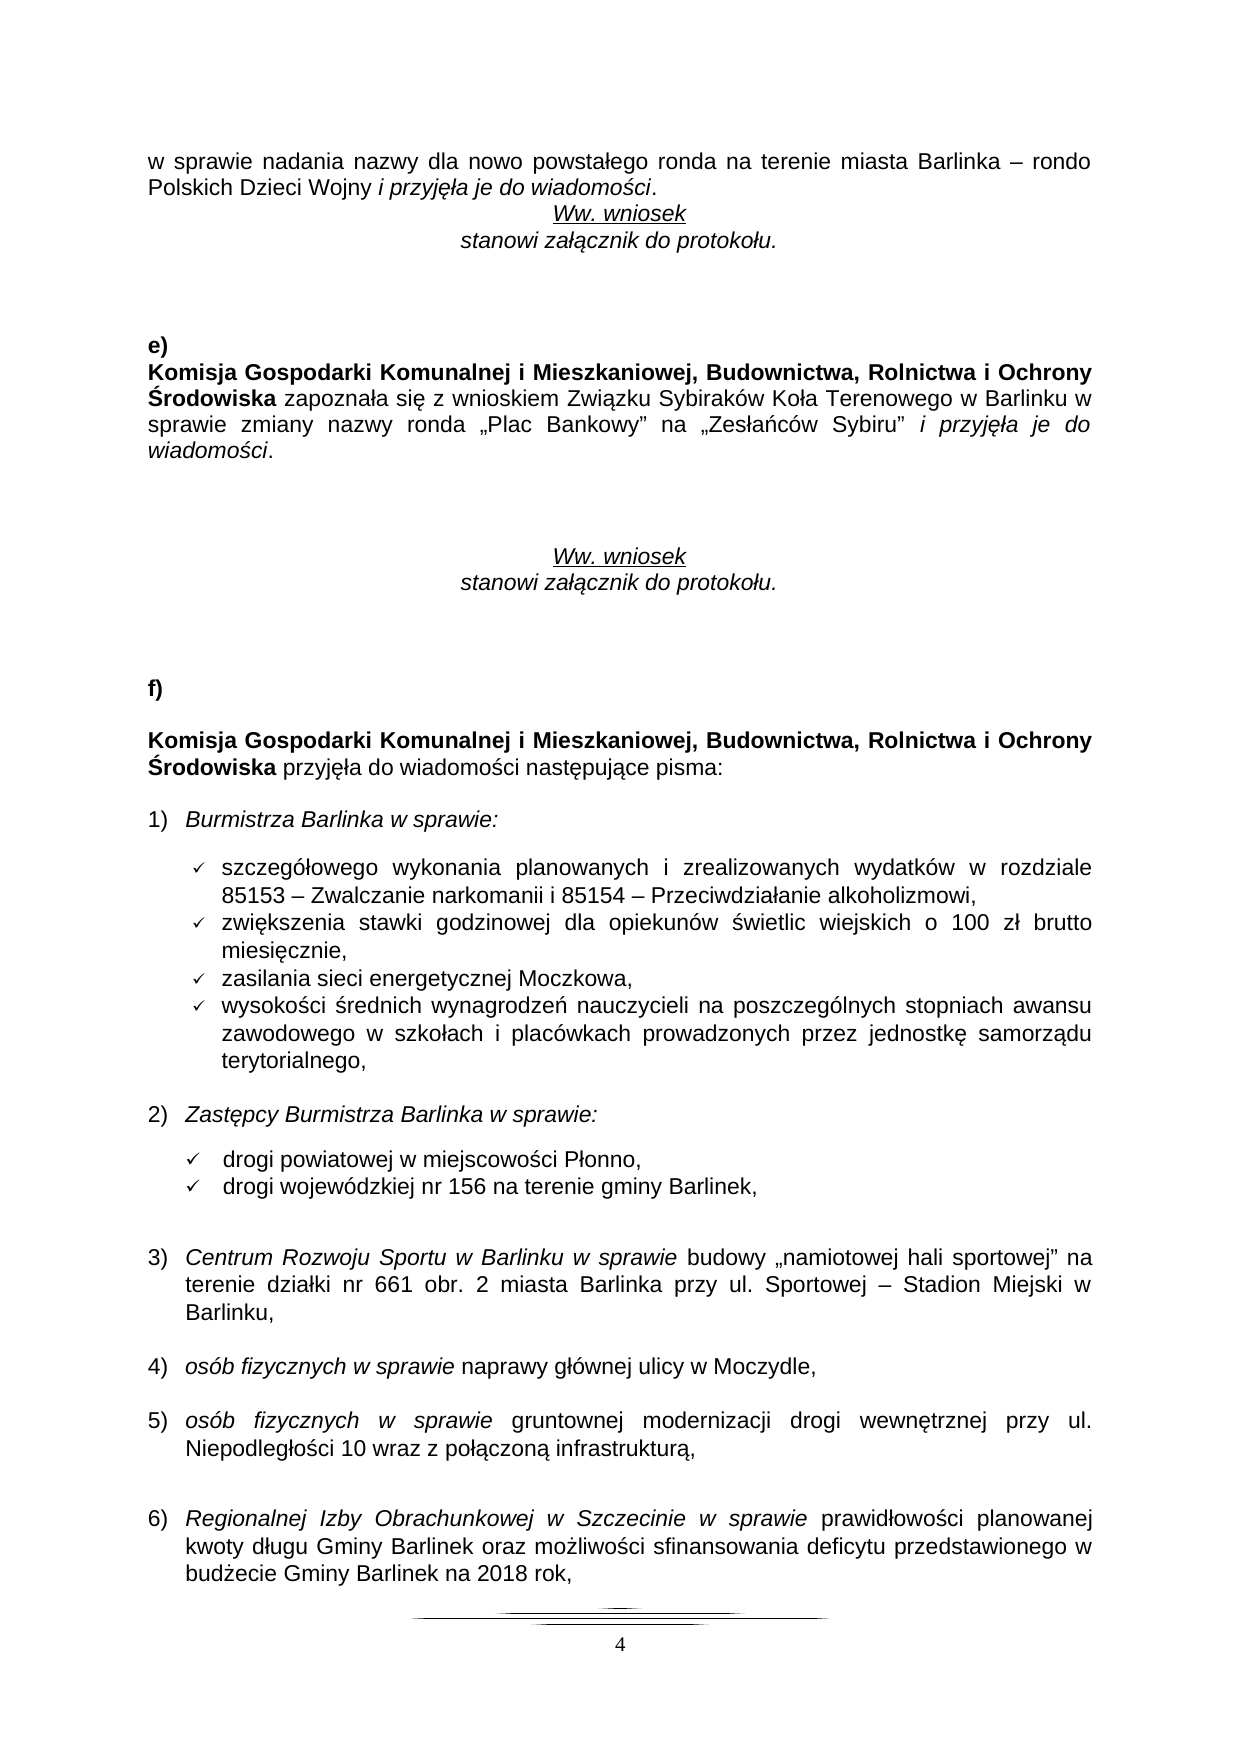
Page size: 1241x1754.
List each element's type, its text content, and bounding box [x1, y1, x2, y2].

list wysokości średnich wynagrodzeń nauczycieli na poszczególnych stopniach awansu zawodowego w szkołach i placówkach prowadzonych przez jednostkę samorządu terytorialnego, [192, 992, 1093, 1074]
text stanowi załącznik do protokołu. [148, 227, 1093, 253]
text f) [148, 675, 1093, 701]
list szczegółowego wykonania planowanych i zrealizowanych wydatków w rozdziale 85153 – Zwalczanie narkomanii i 85154 – Przeciwdziałanie alkoholizmowi, [192, 854, 1093, 908]
list drogi wojewódzkiej nr 156 na terenie gminy Barlinek, [185, 1173, 1093, 1199]
list Centrum Rozwoju Sportu w Barlinku w sprawie budowy „namiotowej hali sportowej” na terenie działki nr 661 obr. 2 miasta Barlinka przy ul. Sportowej – Stadion Miejski w Barlinku, [148, 1244, 1093, 1325]
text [148, 148, 1093, 200]
list zasilania sieci energetycznej Moczkowa, [192, 964, 1093, 991]
list Regionalnej Izby Obrachunkowej w Szczecinie w sprawie prawidłowości planowanej kwoty długu Gminy Barlinek oraz możliwości sfinansowania deficytu przedstawionego w budżecie Gminy Barlinek na 2018 rok, [148, 1505, 1093, 1587]
text Komisja Gospodarki Komunalnej i Mieszkaniowej, Budownictwa, Rolnictwa i Ochrony Środowiska zapoznała się z wnioskiem Związku Sybiraków Koła Terenowego w Barlinku w sprawie zmiany nazwy ronda „Plac Bankowy” na „Zesłańców Sybiru” i przyjęła je do wiadomości. [148, 358, 1093, 464]
list zwiększenia stawki godzinowej dla opiekunów świetlic wiejskich o 100 zł brutto miesięcznie, [192, 909, 1093, 963]
list Burmistrza Barlinka w sprawie: [148, 806, 1093, 833]
list osób fizycznych w sprawie gruntownej modernizacji drogi wewnętrznej przy ul. Niepodległości 10 wraz z połączoną infrastrukturą, [148, 1407, 1093, 1461]
list drogi powiatowej w miejscowości Płonno, [185, 1146, 1093, 1172]
text Komisja Gospodarki Komunalnej i Mieszkaniowej, Budownictwa, Rolnictwa i Ochrony Środowiska przyjęła do wiadomości następujące pisma: [148, 727, 1093, 780]
list osób fizycznych w sprawie naprawy głównej ulicy w Moczydle, [148, 1353, 1093, 1379]
text e) [148, 332, 1093, 358]
text stanowi załącznik do protokołu. [148, 569, 1093, 596]
list Zastępcy Burmistrza Barlinka w sprawie: [148, 1101, 1093, 1128]
text Ww. wniosek [148, 200, 1093, 227]
text Ww. wniosek [148, 543, 1093, 569]
